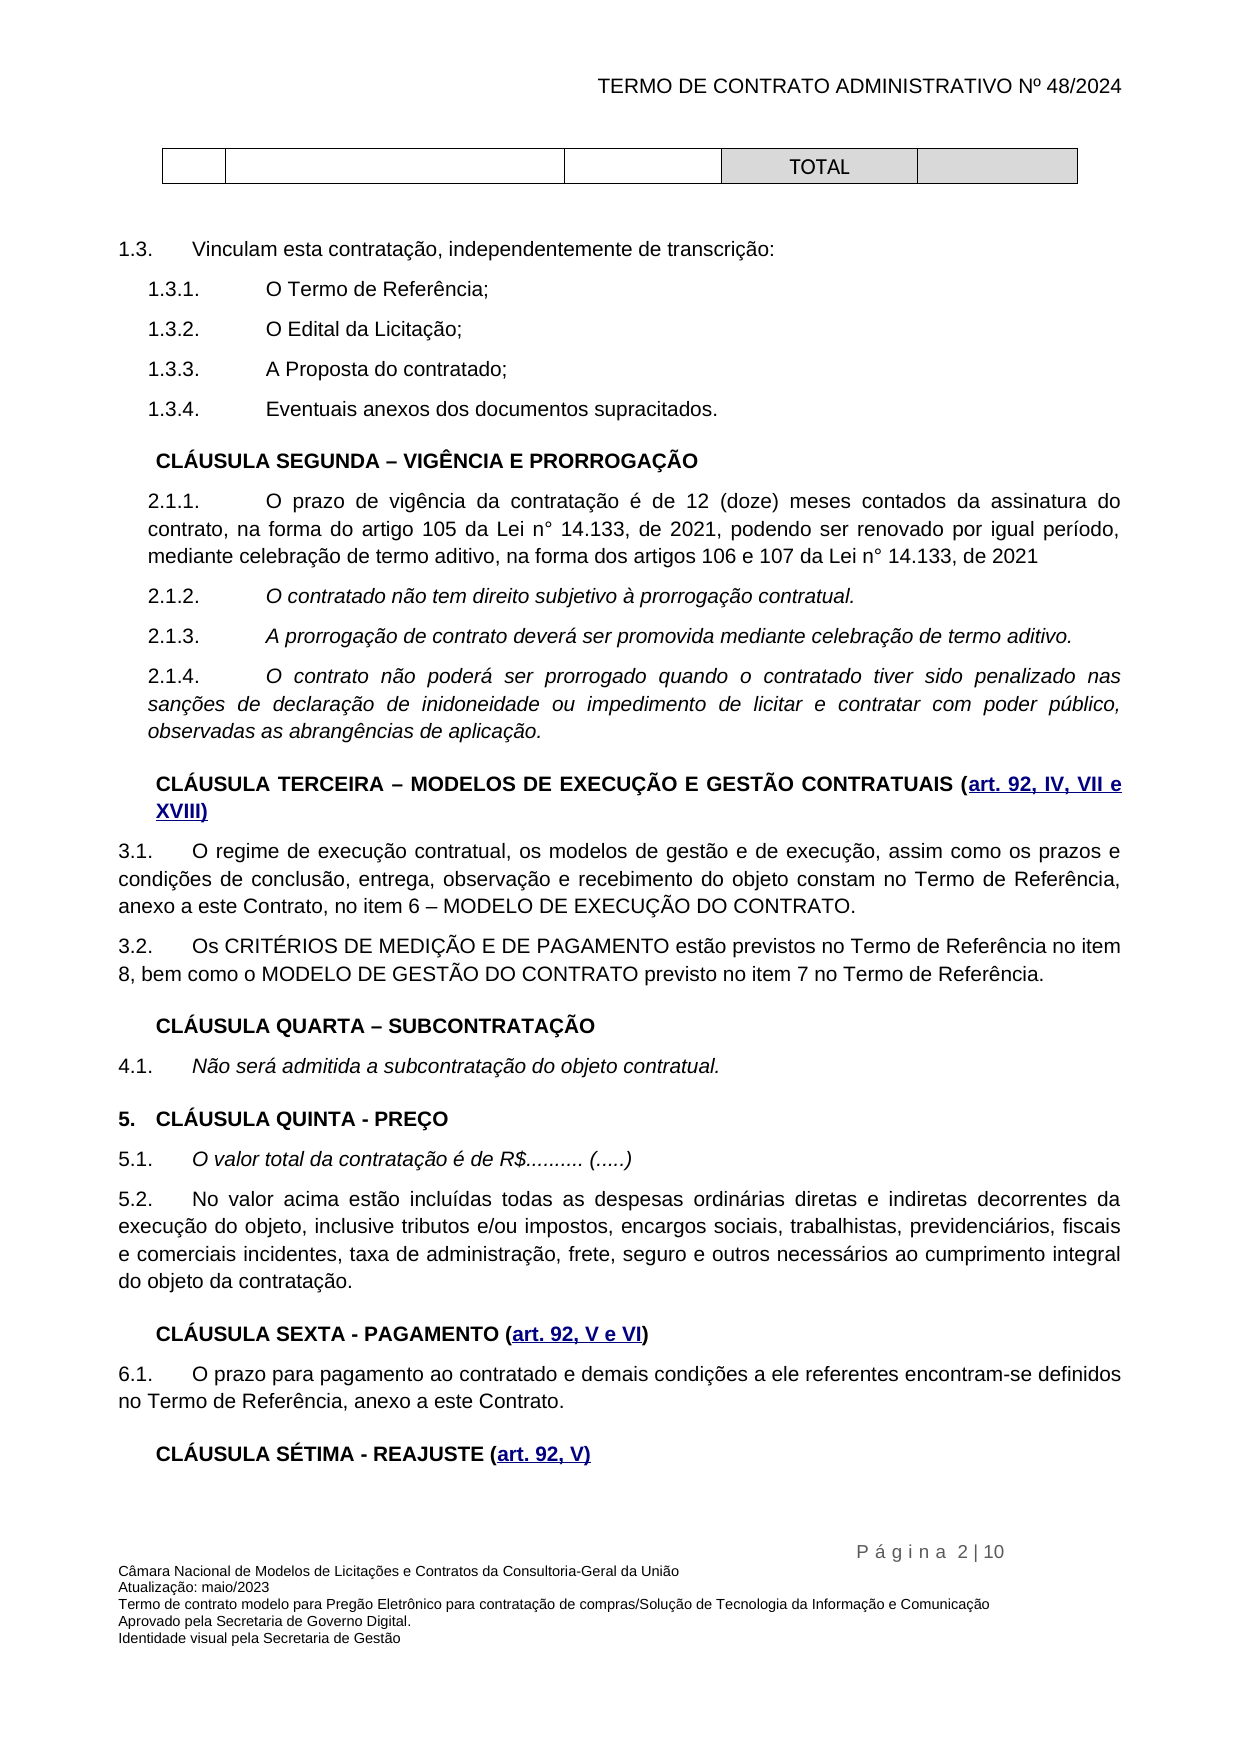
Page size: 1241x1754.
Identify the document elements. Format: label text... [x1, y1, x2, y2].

table_cell [163, 149, 225, 183]
table_cell [565, 149, 721, 183]
text CLÁUSULA SEXTA - PAGAMENTO (art. 92, V e VI) [118, 1321, 1122, 1345]
table_cell [226, 149, 564, 183]
table_cell [918, 149, 1077, 183]
text No valor acima estão incluídas todas as despesas ordinárias diretas e indiretas decorrentes da execução do objeto, inclusive tributos e/ou impostos, encargos sociais, trabalhistas, previdenciários, fiscais e comerciais incidentes, taxa de administração, frete, seguro e outros necessários ao cumprimento integral do objeto da contratação. [118, 1186, 1122, 1293]
text O valor total da contratação é de R$.......... (.....) [118, 1146, 1122, 1170]
text CLÁUSULA QUINTA - PREÇO [118, 1106, 1122, 1130]
text A prorrogação de contrato deverá ser promovida mediante celebração de termo aditivo. [148, 624, 1122, 648]
text A Proposta do contratado; [148, 356, 1122, 380]
text Eventuais anexos dos documentos supracitados. [148, 396, 1122, 420]
text Vinculam esta contratação, independentemente de transcrição: [118, 236, 1122, 260]
text O contratado não tem direito subjetivo à prorrogação contratual. [148, 584, 1122, 608]
text O regime de execução contratual, os modelos de gestão e de execução, assim como os prazos e condições de conclusão, entrega, observação e recebimento do objeto constam no Termo de Referência, anexo a este Contrato, no item 6 – MODELO DE EXECUÇÃO DO CONTRATO. [118, 839, 1122, 918]
text CLÁUSULA TERCEIRA – MODELOS DE EXECUÇÃO E GESTÃO CONTRATUAIS (art. 92, IV, VII e XVIII) [118, 771, 1122, 823]
text O prazo de vigência da contratação é de 12 (doze) meses contados da assinatura do contrato, na forma do artigo 105 da Lei n° 14.133, de 2021, podendo ser renovado por igual período, mediante celebração de termo aditivo, na forma dos artigos 106 e 107 da Lei n° 14.133, de 2021 [148, 489, 1122, 568]
text Não será admitida a subcontratação do objeto contratual. [118, 1054, 1122, 1078]
text CLÁUSULA SÉTIMA - REAJUSTE (art. 92, V) [118, 1441, 1122, 1465]
text CLÁUSULA SEGUNDA – VIGÊNCIA E PRORROGAÇÃO [118, 449, 1122, 473]
table_cell TOTAL [722, 149, 917, 183]
text O contrato não poderá ser prorrogado quando o contratado tiver sido penalizado nas sanções de declaração de inidoneidade ou impedimento de licitar e contratar com poder público, observadas as abrangências de aplicação. [148, 664, 1122, 743]
text O Termo de Referência; [148, 276, 1122, 300]
text Os CRITÉRIOS DE MEDIÇÃO E DE PAGAMENTO estão previstos no Termo de Referência no item 8, bem como o MODELO DE GESTÃO DO CONTRATO previsto no item 7 no Termo de Referência. [118, 934, 1122, 985]
text O prazo para pagamento ao contratado e demais condições a ele referentes encontram-se definidos no Termo de Referência, anexo a este Contrato. [118, 1361, 1122, 1413]
text CLÁUSULA QUARTA – SUBCONTRATAÇÃO [118, 1014, 1122, 1038]
text O Edital da Licitação; [148, 316, 1122, 340]
